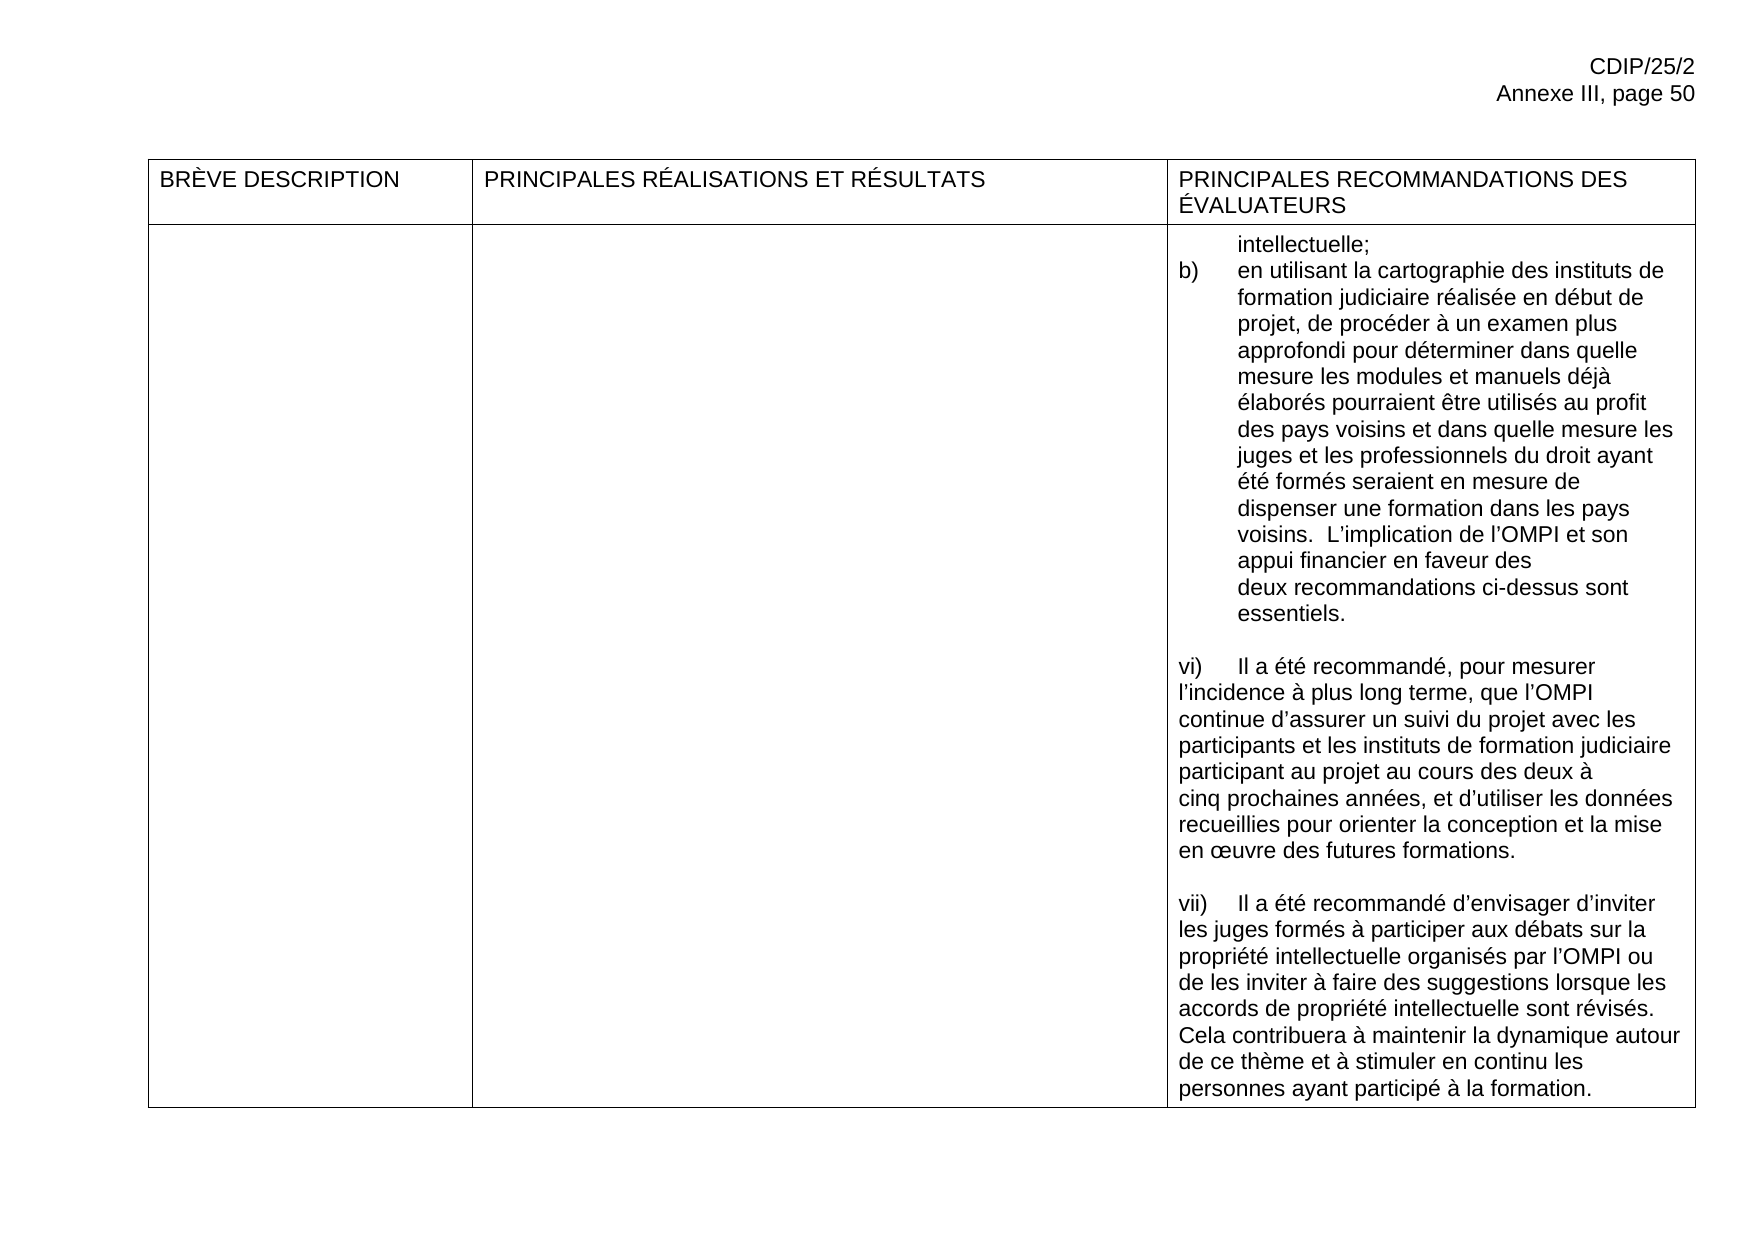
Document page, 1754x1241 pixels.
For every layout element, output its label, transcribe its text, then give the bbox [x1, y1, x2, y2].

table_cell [473, 225, 1167, 1107]
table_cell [149, 225, 472, 1107]
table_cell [1168, 225, 1695, 1107]
table_header PRINCIPALES RÉALISATIONS ET RÉSULTATS [473, 160, 1167, 224]
table_header BRÈVE DESCRIPTION [149, 160, 472, 224]
table_header PRINCIPALES RECOMMANDATIONS DES ÉVALUATEURS [1168, 160, 1695, 224]
